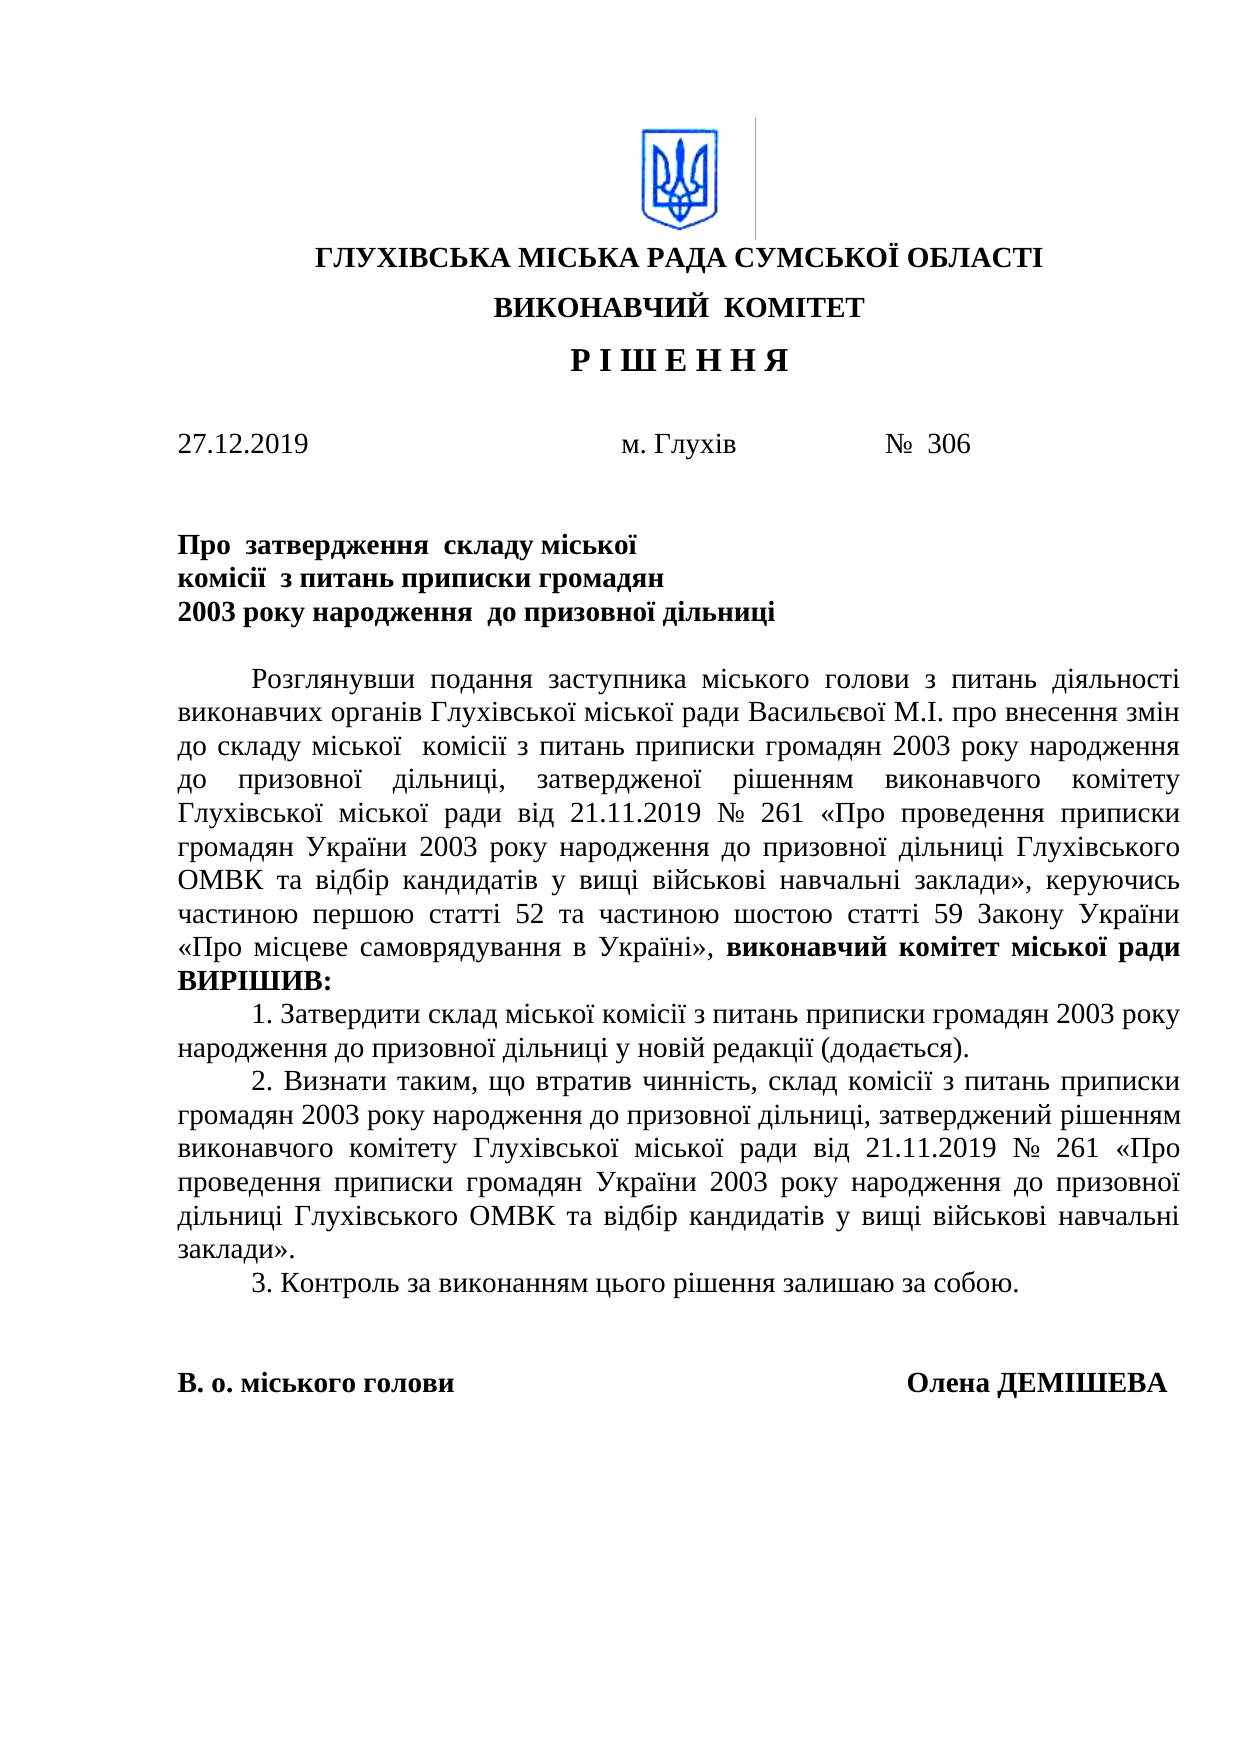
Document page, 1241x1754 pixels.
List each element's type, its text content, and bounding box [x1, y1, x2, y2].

text 1. Затвердити склад міської комісії з питань приписки громадян 2003 року народження до призовної дільниці у новій редакції (додається). [177, 996, 1181, 1063]
list 3. Контроль за виконанням цього рішення залишаю за собою. [251, 1265, 1181, 1298]
subtitle Р І Ш Е Н Н Я [177, 341, 1181, 379]
text Розглянувши подання заступника міського голови з питань діяльності виконавчих органів Глухівської міської ради Васильєвої М.І. про внесення змін до складу міської комісії з питань приписки громадян 2003 року народження до призовної дільниці, затвердженої рішенням виконавчого комітету Глухівської міської ради від 21.11.2019 № 261 «Про проведення приписки громадян України 2003 року народження до призовної дільниці Глухівського ОМВК та відбір кандидатів у вищі військові навчальні заклади», керуючись частиною першою статті 52 та частиною шостою статті 59 Закону України «Про місцеве самоврядування в Україні», виконавчий комітет міської ради ВИРІШИВ: [177, 661, 1181, 996]
picture [602, 118, 756, 240]
subtitle ГЛУХІВСЬКА МІСЬКА РАДА СУМСЬКОЇ ОБЛАСТІ [177, 240, 1181, 273]
list В. о. міського голови Олена ДЕМІШЕВА [177, 1365, 1189, 1399]
subtitle 27.12.2019 м. Глухів № 306 [177, 426, 1181, 460]
subtitle ВИКОНАВЧИЙ КОМІТЕТ [177, 290, 1181, 324]
text Про затвердження складу міської комісії з питань приписки громадян 2003 року народження до призовної дільниці [177, 527, 1181, 627]
text 2. Визнати таким, що втратив чинність, склад комісії з питань приписки громадян 2003 року народження до призовної дільниці, затверджений рішенням виконавчого комітету Глухівської міської ради від 21.11.2019 № 261 «Про проведення приписки громадян України 2003 року народження до призовної дільниці Глухівського ОМВК та відбір кандидатів у вищі військові навчальні заклади». [177, 1063, 1181, 1265]
